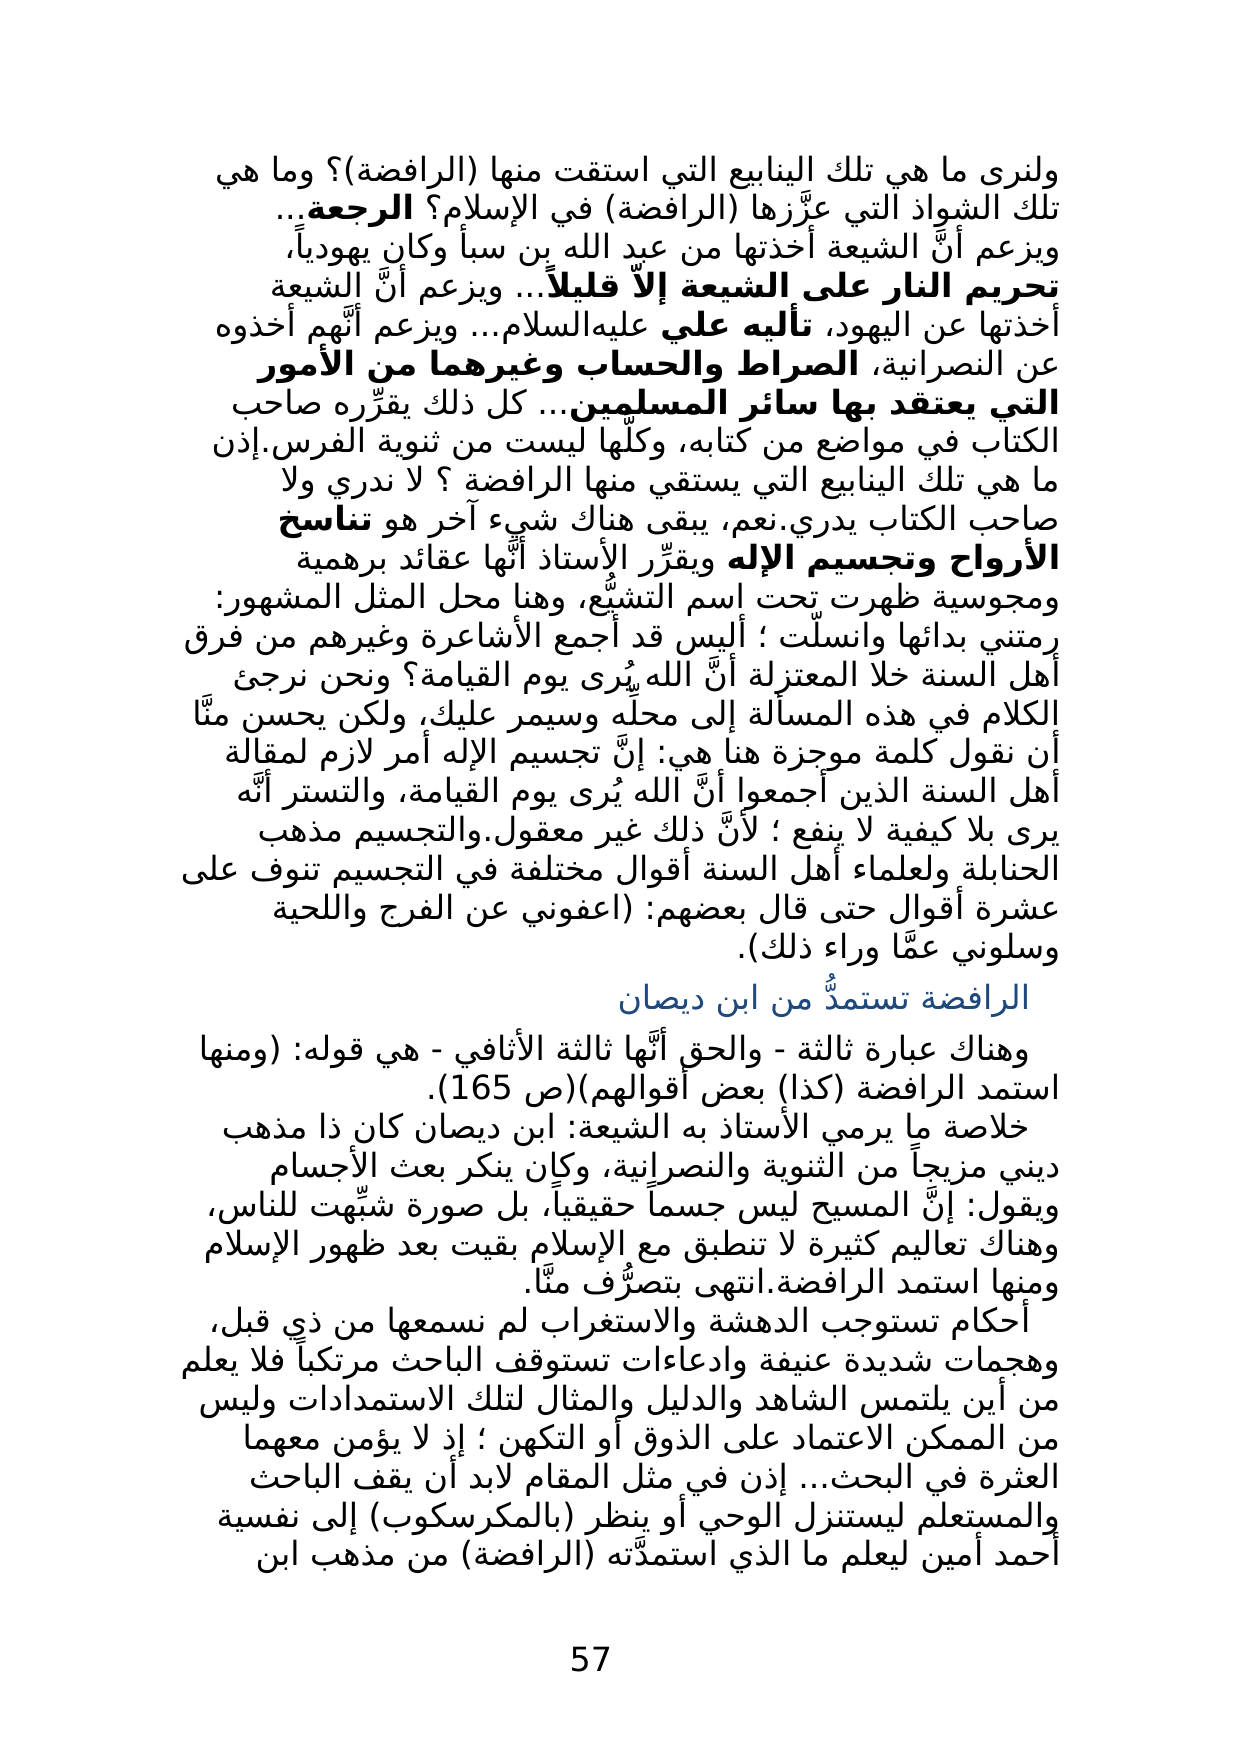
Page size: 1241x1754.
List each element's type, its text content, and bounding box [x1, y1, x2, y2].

subtitle الرافضة تستمدُّ من ابن ديصان [180, 978, 1060, 1017]
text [180, 1302, 1060, 1574]
text خلاصة ما يرمي الأستاذ به الشيعة: ابن ديصان كان ذا مذهب ديني مزيجاً من الثنوية والنصرانية، وكان ينكر بعث الأجسام ويقول: إنَّ المسيح ليس جسماً حقيقياً، بل صورة شبِّهت للناس، وهناك تعاليم كثيرة لا تنطبق مع الإسلام بقيت بعد ظهور الإسلام ومنها استمد الرافضة.انتهى بتصرُّف منَّا. [180, 1107, 1060, 1302]
text ولنرى ما هي تلك الينابيع التي استقت منها (الرافضة)؟ وما هي تلك الشواذ التي عزَّزها (الرافضة) في الإسلام؟ الرجعة... ويزعم أنَّ الشيعة أخذتها من عبد الله بن سبأ وكان يهودياً، تحريم النار على الشيعة إلاّ قليلاً... ويزعم أنَّ الشيعة أخذتها عن اليهود، تأليه علي عليه‌السلام... ويزعم أنَّهم أخذوه عن النصرانية، الصراط والحساب وغيرهما من الأمور التي يعتقد بها سائر المسلمين... كل ذلك يقرِّره صاحب الكتاب في مواضع من كتابه، وكلَّها ليست من ثنوية الفرس.إذن ما هي تلك الينابيع التي يستقي منها الرافضة ؟ لا ندري ولا صاحب الكتاب يدري.نعم، يبقى هناك شيء آخر هو تناسخ الأرواح وتجسيم الإله ويقرِّر الأستاذ أنَّها عقائد برهمية ومجوسية ظهرت تحت اسم التشيُّع، وهنا محل المثل المشهور: رمتني بدائها وانسلّت ؛ أليس قد أجمع الأشاعرة وغيرهم من فرق أهل السنة خلا المعتزلة أنَّ الله يُرى يوم القيامة؟ ونحن نرجئ الكلام في هذه المسألة إلى محلِّه وسيمر عليك، ولكن يحسن منَّا أن نقول كلمة موجزة هنا هي: إنَّ تجسيم الإله أمر لازم لمقالة أهل السنة الذين أجمعوا أنَّ الله يُرى يوم القيامة، والتستر أنَّه يرى بلا كيفية لا ينفع ؛ لأنَّ ذلك غير معقول.والتجسيم مذهب الحنابلة ولعلماء أهل السنة أقوال مختلفة في التجسيم تنوف على عشرة أقوال حتى قال بعضهم: (اعفوني عن الفرج واللحية وسلوني عمَّا وراء ذلك). [180, 150, 1060, 966]
text وهناك عبارة ثالثة - والحق أنَّها ثالثة الأثافي - هي قوله: (ومنها استمد الرافضة (كذا) بعض أقوالهم)(ص 165). [180, 1030, 1060, 1107]
